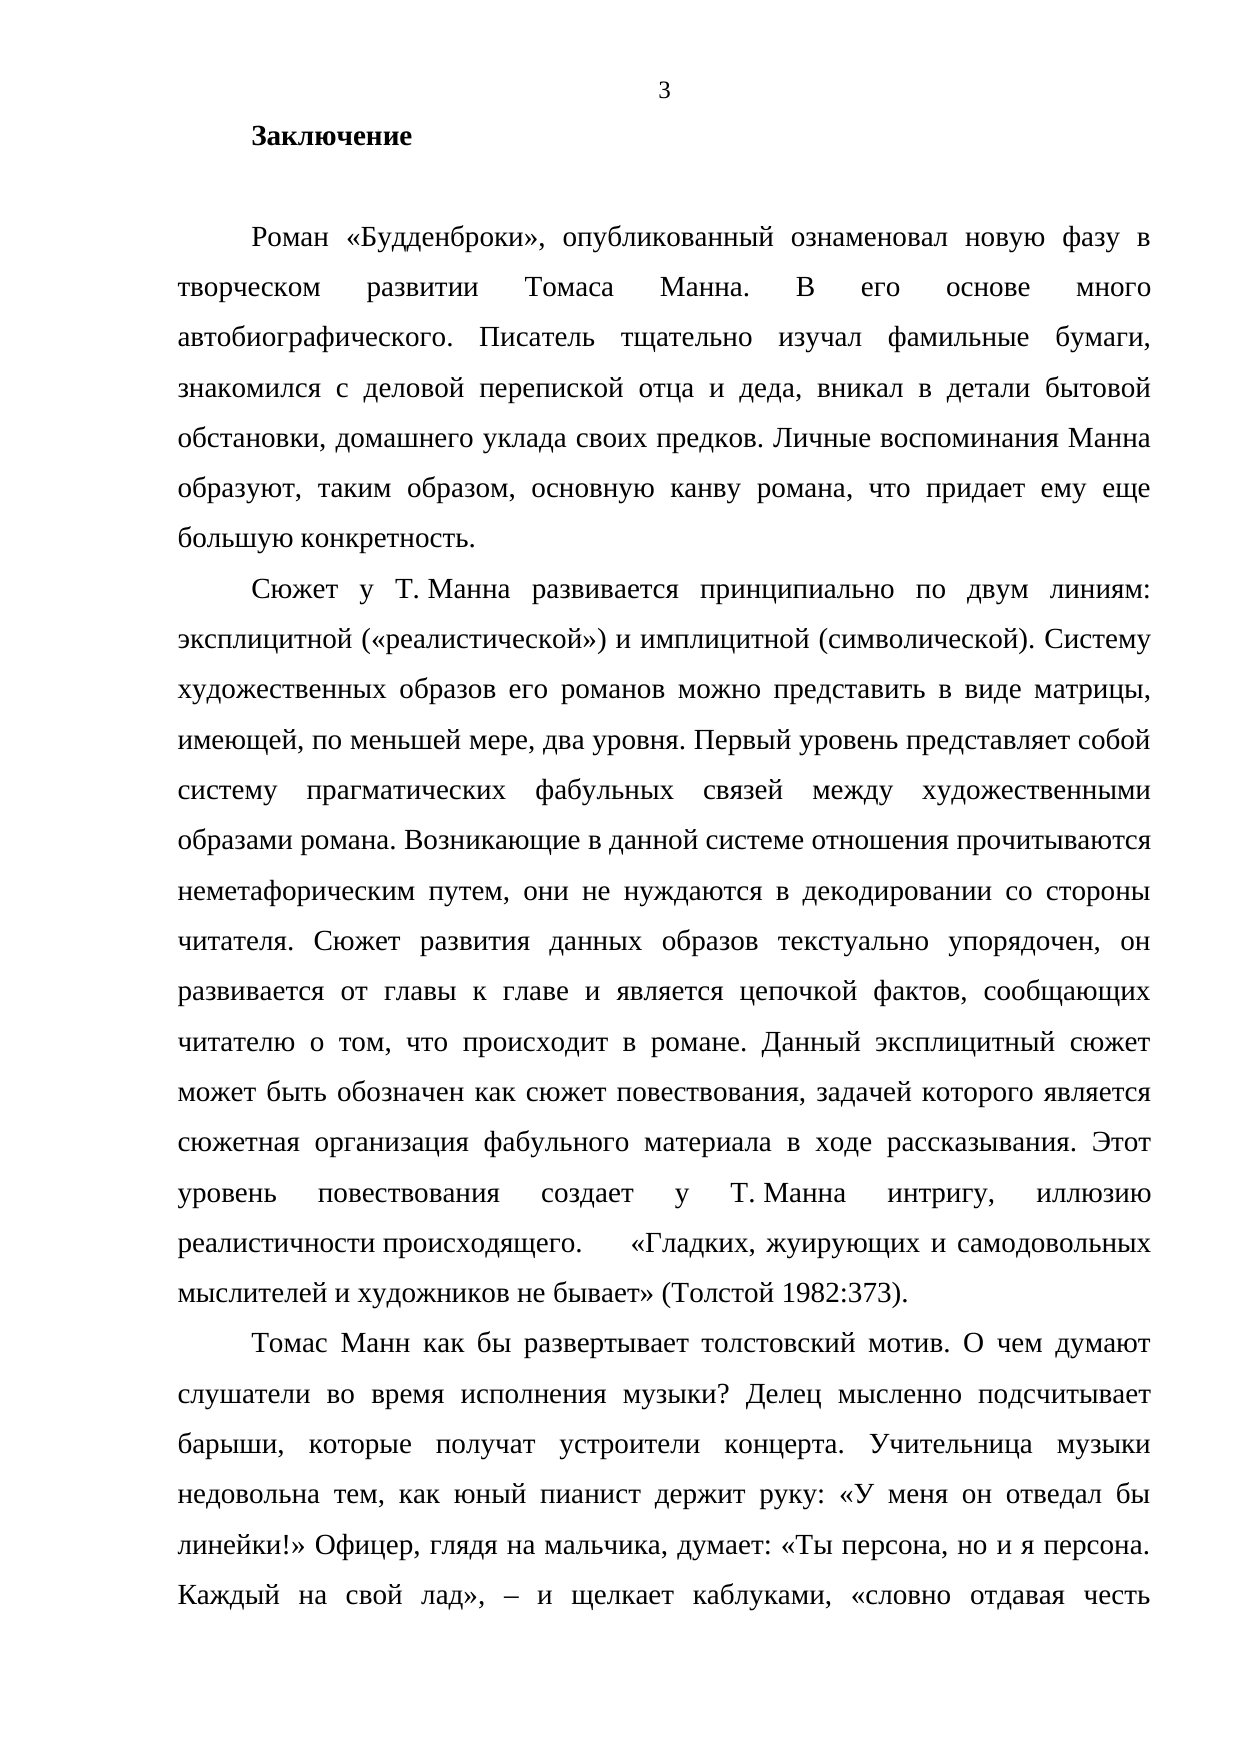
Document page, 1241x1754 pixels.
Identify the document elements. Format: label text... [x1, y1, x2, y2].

subtitle Заключение [177, 118, 1152, 152]
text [177, 1326, 1152, 1611]
text Сюжет у Т. Манна развивается принципиально по двум линиям: эксплицитной («реалистической») и имплицитной (символической). Систему художественных образов его романов можно представить в виде матрицы, имеющей, по меньшей мере, два уровня. Первый уровень представляет собой систему прагматических фабульных связей между художественными образами романа. Возникающие в данной системе отношения прочитываются неметафорическим путем, они не нуждаются в декодировании со стороны читателя. Сюжет развития данных образов текстуально упорядочен, он развивается от главы к главе и является цепочкой фактов, сообщающих читателю о том, что происходит в романе. Данный эксплицитный сюжет может быть обозначен как сюжет повествования, задачей которого является сюжетная организация фабульного материала в ходе рассказывания. Этот уровень повествования создает у Т. Манна интригу, иллюзию реалистичности происходящего. «Гладких, жуирующих и самодовольных мыслителей и художников не бывает» (Толстой 1982:373). [177, 571, 1152, 1309]
text Роман «Будденброки», опубликованный ознаменовал новую фазу в творческом развитии Томаса Манна. В его основе много автобиографического. Писатель тщательно изучал фамильные бумаги, знакомился с деловой перепиской отца и деда, вникал в детали бытовой обстановки, домашнего уклада своих предков. Личные воспоминания Манна образуют, таким образом, основную канву романа, что придает ему еще большую конкретность. [177, 219, 1152, 554]
